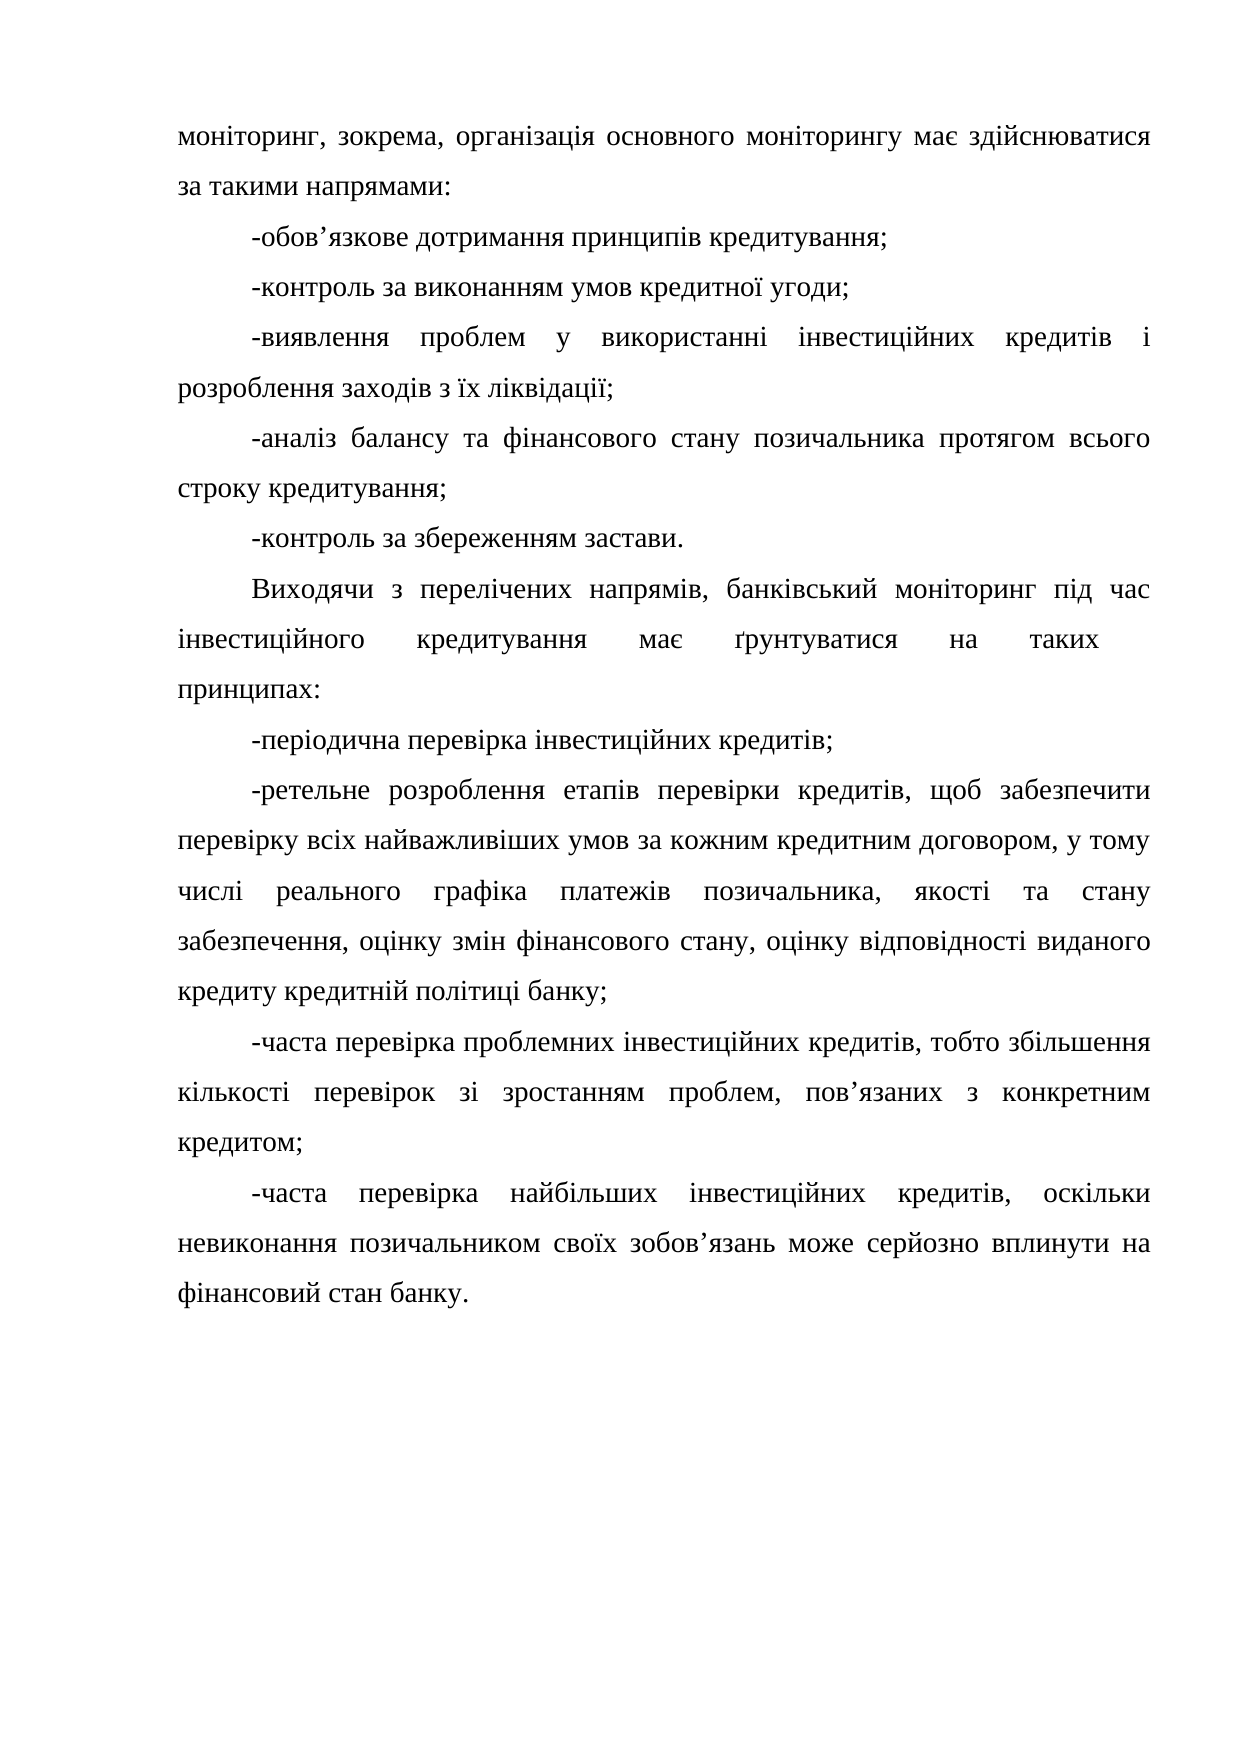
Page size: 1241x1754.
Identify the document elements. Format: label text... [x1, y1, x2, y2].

text -аналіз балансу та фінансового стану позичальника протягом всього строку кредитування; [177, 420, 1152, 504]
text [177, 118, 1152, 202]
text -контроль за виконанням умов кредитної угоди; [177, 269, 1152, 303]
text -часта перевірка найбільших інвестиційних кредитів, оскільки невиконання позичальником своїх зобов’язань може серйозно вплинути на фінансовий стан банку. [177, 1175, 1152, 1309]
text -ретельне розроблення етапів перевірки кредитів, щоб забезпечити перевірку всіх найважливіших умов за кожним кредитним договором, у тому числі реального графіка платежів позичальника, якості та стану забезпечення, оцінку змін фінансового стану, оцінку відповідності виданого кредиту кредитній політиці банку; [177, 772, 1152, 1007]
text -часта перевірка проблемних інвестиційних кредитів, тобто збільшення кількості перевірок зі зростанням проблем, пов’язаних з конкретним кредитом; [177, 1024, 1152, 1158]
text -контроль за збереженням застави. [177, 521, 1152, 554]
text -періодична перевірка інвестиційних кредитів; [177, 722, 1152, 755]
text -обов’язкове дотримання принципів кредитування; [177, 219, 1152, 252]
text -виявлення проблем у використанні інвестиційних кредитів і розроблення заходів з їх ліквідації; [177, 319, 1152, 403]
text Виходячи з перелічених напрямів, банківський моніторинг під час інвестиційного кредитування має ґрунтуватися на таких принципах: [177, 571, 1152, 705]
